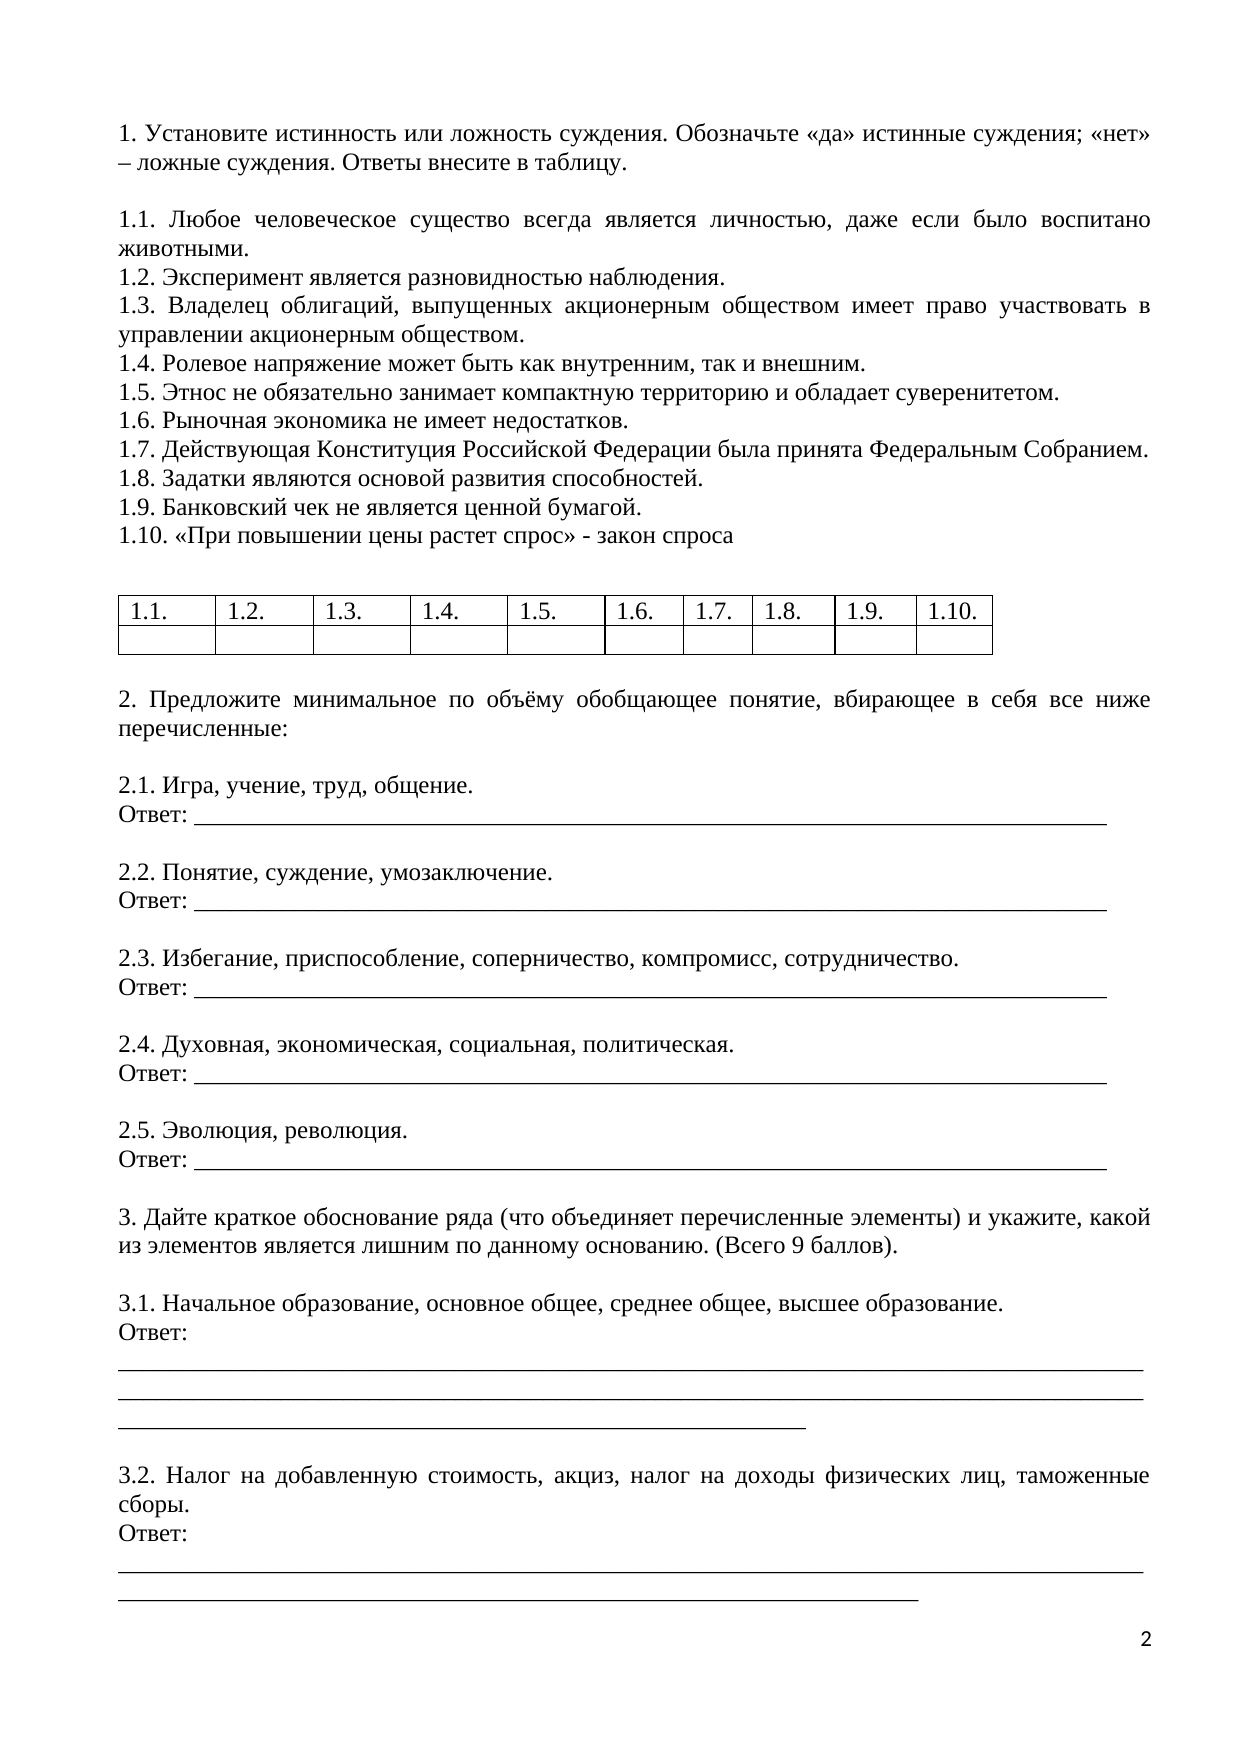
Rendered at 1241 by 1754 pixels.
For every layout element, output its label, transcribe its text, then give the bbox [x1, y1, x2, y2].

text 1.6. Рыночная экономика не имеет недостатков. [118, 406, 1152, 434]
text 2.4. Духовная, экономическая, социальная, политическая. [118, 1029, 1152, 1058]
table_cell [119, 626, 215, 654]
text 1.1. Любое человеческое существо всегда является личностью, даже если было воспитано животными. [118, 204, 1152, 262]
text 1.7. Действующая Конституция Российской Федерации была принята Федеральным Собранием. [118, 434, 1152, 463]
text 1.8. Задатки являются основой развития способностей. [118, 463, 1152, 492]
table_header 1.7. [684, 596, 752, 624]
table_cell [753, 626, 834, 654]
table_header 1.3. [314, 596, 410, 624]
text Ответ: ___________________________________________________________________________________________________________________________________________________________________________________________________________________________ [118, 1317, 1152, 1432]
table_header 1.5. [508, 596, 604, 624]
text 1.2. Эксперимент является разновидностью наблюдения. [118, 262, 1152, 291]
table_cell [411, 626, 507, 654]
table_cell [684, 626, 752, 654]
table_header 1.6. [606, 596, 683, 624]
table_cell [508, 626, 604, 654]
table_cell [216, 626, 313, 654]
table_header 1.4. [411, 596, 507, 624]
text 2.5. Эволюция, революция. [118, 1115, 1152, 1144]
text 2.3. Избегание, приспособление, соперничество, компромисс, сотрудничество. [118, 943, 1152, 972]
table_cell [917, 626, 992, 654]
text 1.10. «При повышении цены растет спрос» - закон спроса [118, 521, 1152, 549]
table_cell [606, 626, 683, 654]
table_header 1.9. [836, 596, 916, 624]
text Ответ: _________________________________________________________________________ [118, 885, 1152, 914]
text 1.9. Банковский чек не является ценной бумагой. [118, 492, 1152, 521]
text 3. Дайте краткое обоснование ряда (что объединяет перечисленные элементы) и укажите, какой из элементов является лишним по данному основанию. (Всего 9 баллов). [118, 1202, 1152, 1259]
text 3.1. Начальное образование, основное общее, среднее общее, высшее образование. [118, 1288, 1152, 1317]
table_header 1.1. [119, 596, 215, 624]
text 1. Установите истинность или ложность суждения. Обозначьте «да» истинные суждения; «нет» – ложные суждения. Ответы внесите в таблицу. [118, 118, 1152, 176]
text 1.4. Ролевое напряжение может быть как внутренним, так и внешним. [118, 348, 1152, 377]
text 1.3. Владелец облигаций, выпущенных акционерным обществом имеет право участвовать в управлении акционерным обществом. [118, 291, 1152, 348]
table_header 1.8. [753, 596, 834, 624]
text 2.2. Понятие, суждение, умозаключение. [118, 857, 1152, 885]
text 2. Предложите минимальное по объёму обобщающее понятие, вбирающее в себя все ниже перечисленные: [118, 684, 1152, 742]
table_header 1.2. [216, 596, 313, 624]
text Ответ: _________________________________________________________________________ [118, 1058, 1152, 1087]
text 3.2. Налог на добавленную стоимость, акциз, налог на доходы физических лиц, таможенные сборы. [118, 1460, 1152, 1518]
text 2.1. Игра, учение, труд, общение. [118, 770, 1152, 799]
text Ответ: _________________________________________________________________________ [118, 972, 1152, 1000]
text Ответ: _________________________________________________________________________ [118, 799, 1152, 828]
table_cell [314, 626, 410, 654]
table_header 1.10. [917, 596, 992, 624]
text 1.5. Этнос не обязательно занимает компактную территорию и обладает суверенитетом. [118, 377, 1152, 406]
text Ответ: _________________________________________________________________________ [118, 1144, 1152, 1173]
table_cell [836, 626, 916, 654]
